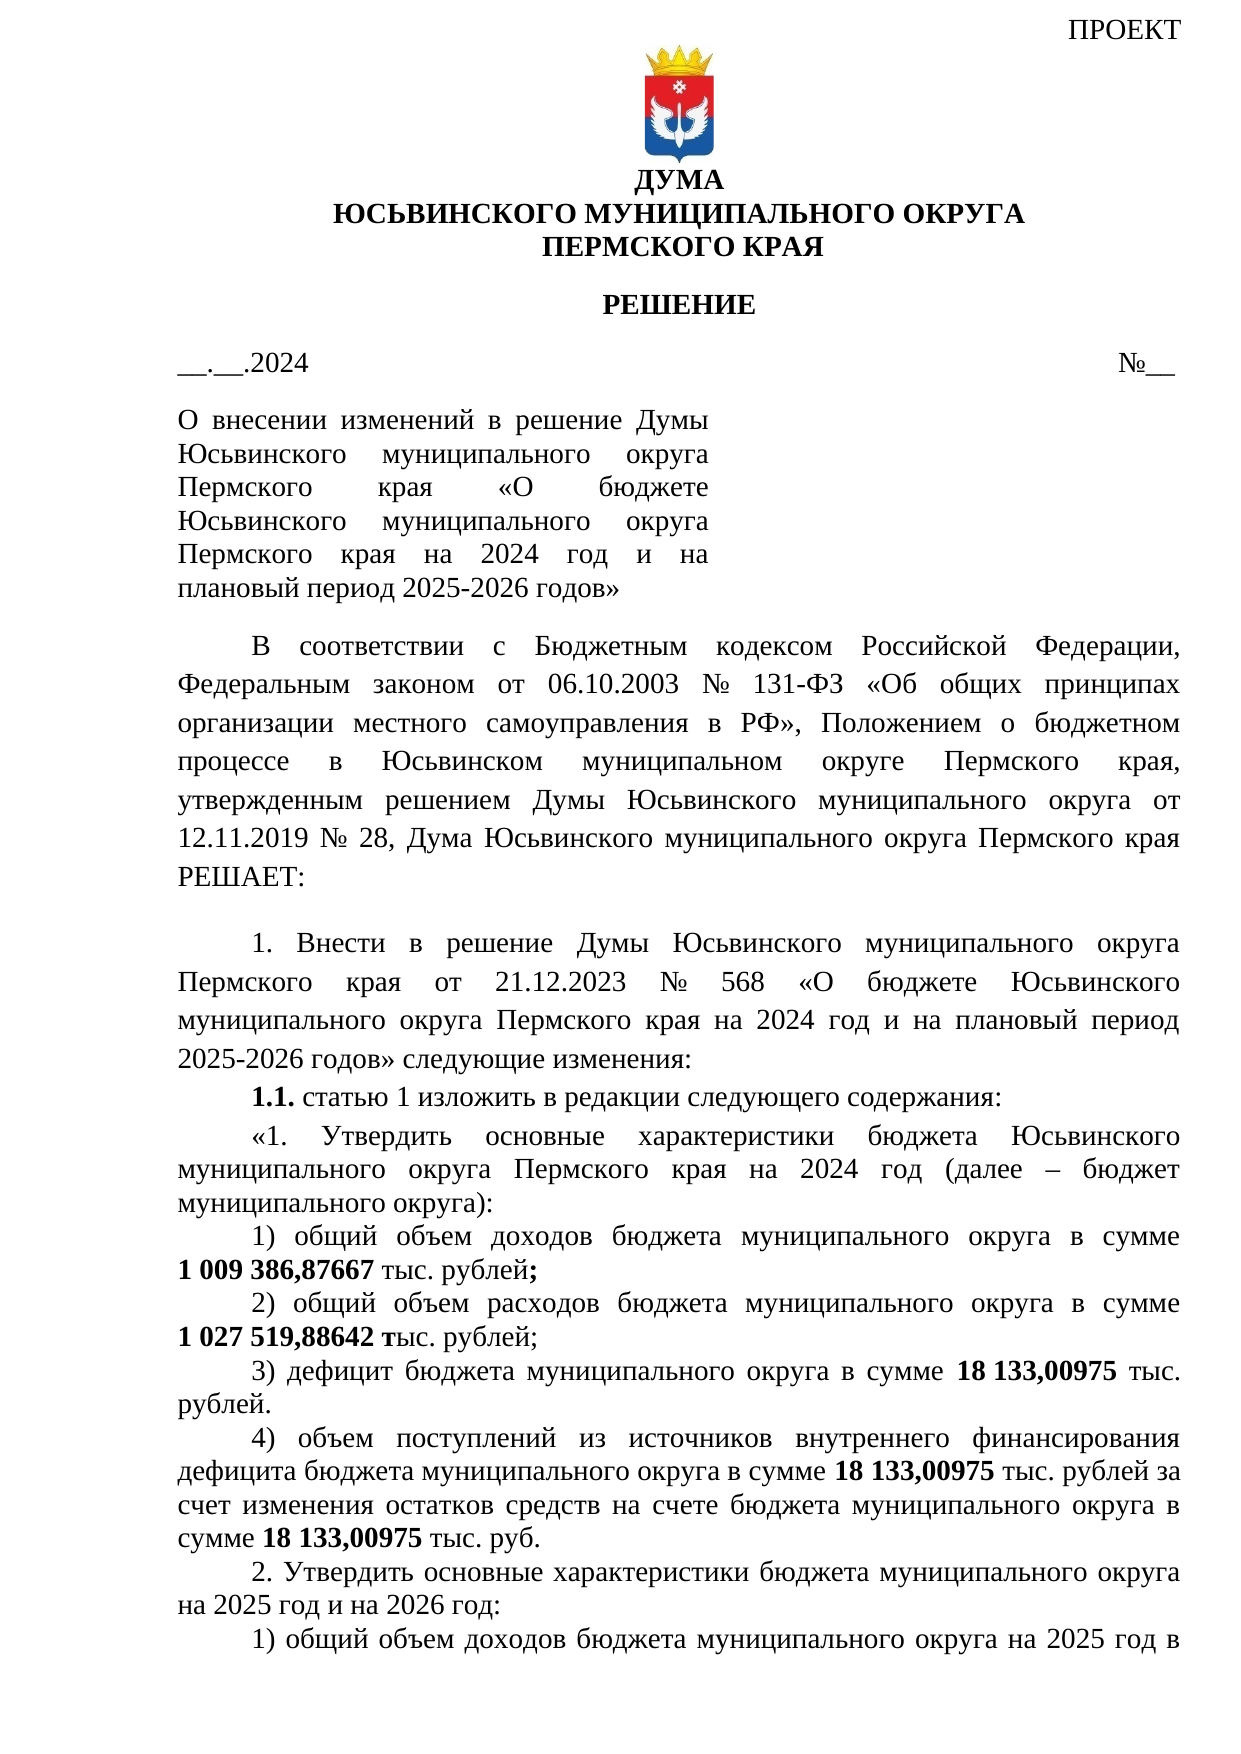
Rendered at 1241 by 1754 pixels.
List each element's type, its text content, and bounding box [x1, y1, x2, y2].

text 2. Утвердить основные характеристики бюджета муниципального округа на 2025 год и на 2026 год: [177, 1554, 1181, 1621]
text 1. Внести в решение Думы Юсьвинского муниципального округа Пермского края от 21.12.2023 № 568 «О бюджете Юсьвинского муниципального округа Пермского края на 2024 год и на плановый период 2025-2026 годов» следующие изменения: [177, 925, 1181, 1074]
title ДУМА [177, 162, 1181, 196]
title ЮСЬВИНСКОГО МУНИЦИПАЛЬНОГО ОКРУГА [177, 196, 1181, 229]
text «1. Утвердить основные характеристики бюджета Юсьвинского муниципального округа Пермского края на 2024 год (далее – бюджет муниципального округа): [177, 1118, 1181, 1218]
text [177, 1621, 1181, 1654]
text В соответствии с Бюджетным кодексом Российской Федерации, Федеральным законом от 06.10.2003 № 131-ФЗ «Об общих принципах организации местного самоуправления в РФ», Положением о бюджетном процессе в Юсьвинском муниципальном округе Пермского края, утвержденным решением Думы Юсьвинского муниципального округа от 12.11.2019 № 28, Дума Юсьвинского муниципального округа Пермского края РЕШАЕТ: [177, 628, 1181, 892]
text 3) дефицит бюджета муниципального округа в сумме 18 133,00975 тыс. рублей. [177, 1353, 1181, 1420]
text 1) общий объем доходов бюджета муниципального округа в сумме 1 009 386,87667 тыс. рублей; [177, 1218, 1181, 1286]
text 4) объем поступлений из источников внутреннего финансирования дефицита бюджета муниципального округа в сумме 18 133,00975 тыс. рублей за счет изменения остатков средств на счете бюджета муниципального округа в сумме 18 133,00975 тыс. руб. [177, 1420, 1181, 1554]
text 2) общий объем расходов бюджета муниципального округа в сумме 1 027 519,88642 тыс. рублей; [177, 1286, 1181, 1353]
text __.__.2024 №__ [177, 345, 1181, 378]
title ПЕРМСКОГО КРАЯ [177, 229, 1181, 263]
title РЕШЕНИЕ [177, 287, 1181, 321]
text О внесении изменений в решение Думы Юсьвинского муниципального округа Пермского края «О бюджете Юсьвинского муниципального округа Пермского края на 2024 год и на плановый период 2025-2026 годов» [177, 402, 709, 604]
picture [644, 45, 714, 163]
list 1.1. статью 1 изложить в редакции следующего содержания: [251, 1079, 1181, 1113]
